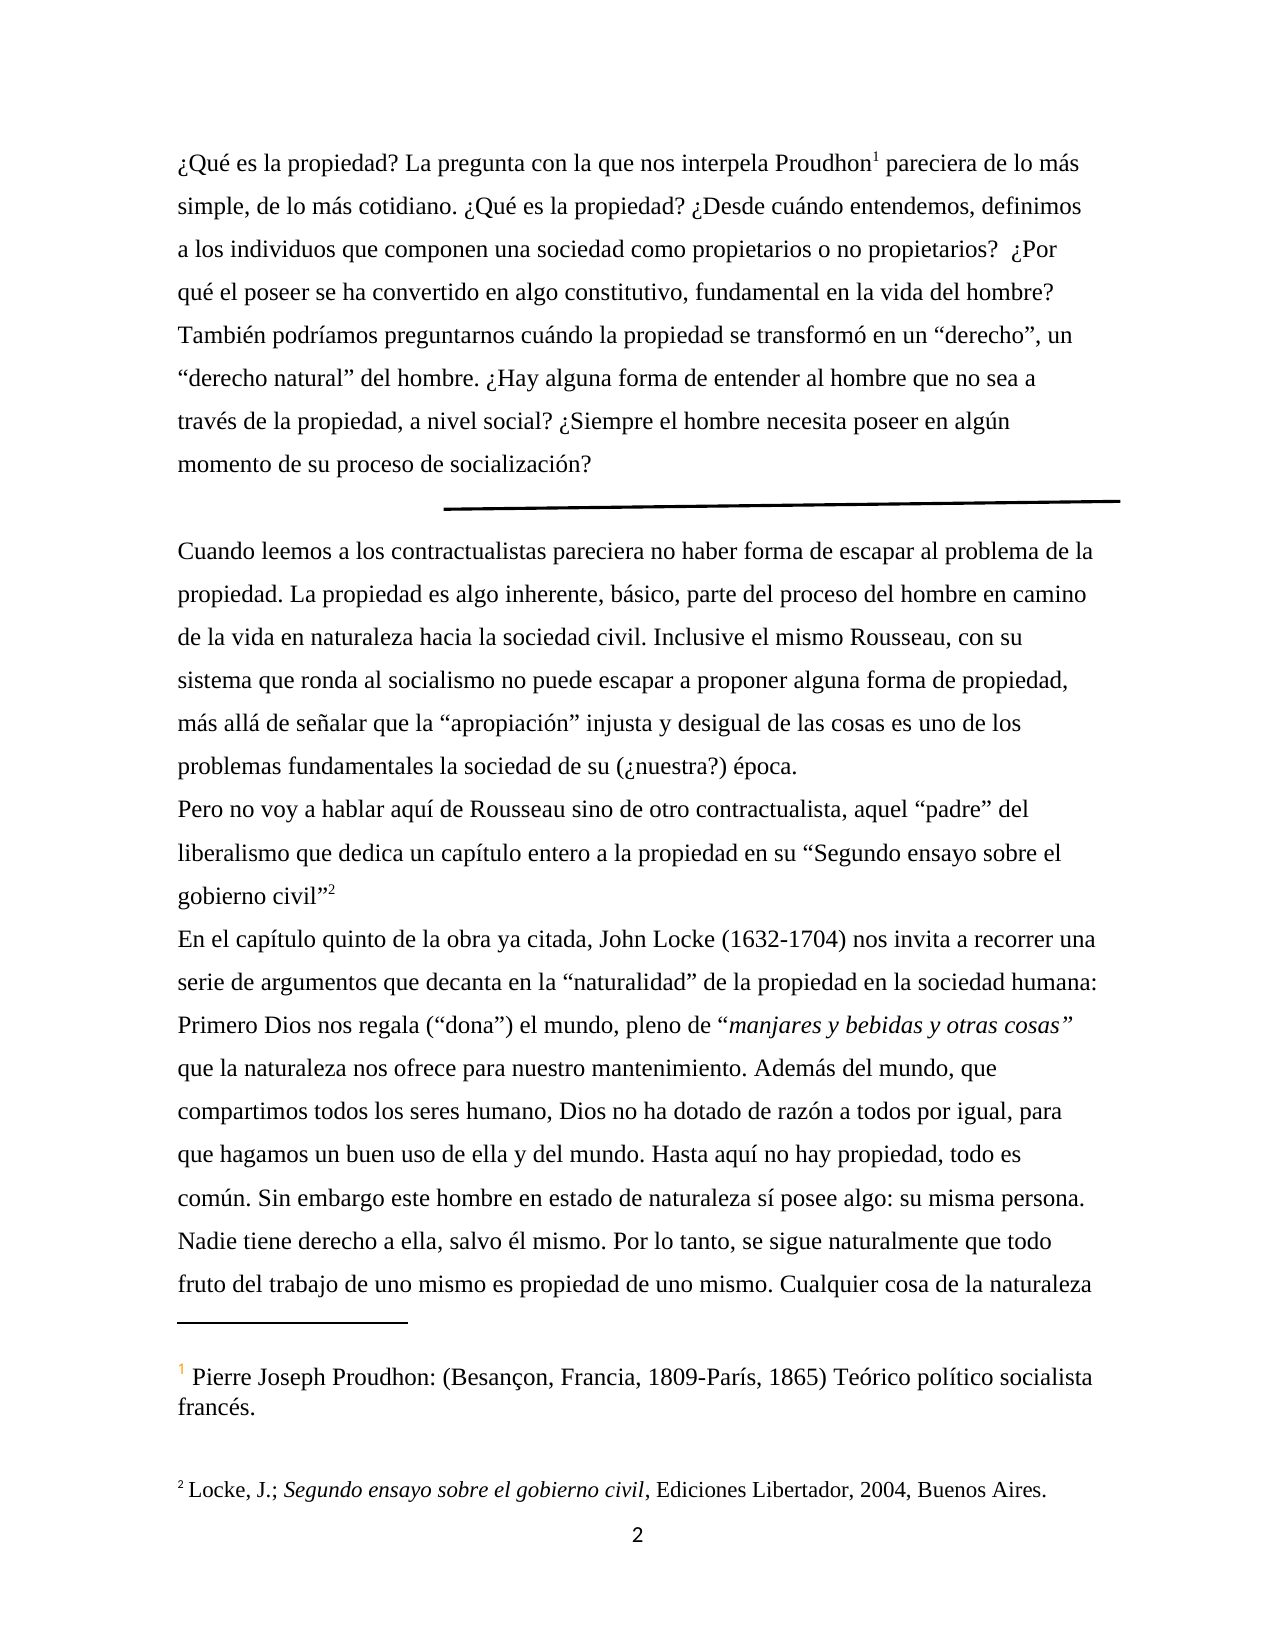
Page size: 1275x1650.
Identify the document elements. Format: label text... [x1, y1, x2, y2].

text Cuando leemos a los contractualistas pareciera no haber forma de escapar al problema de la propiedad. La propiedad es algo inherente, básico, parte del proceso del hombre en camino de la vida en naturaleza hacia la sociedad civil. Inclusive el mismo Rousseau, con su sistema que ronda al socialismo no puede escapar a proponer alguna forma de propiedad, más allá de señalar que la “apropiación” injusta y desigual de las cosas es uno de los problemas fundamentales la sociedad de su (¿nuestra?) época. [177, 536, 1098, 780]
text Pero no voy a hablar aquí de Rousseau sino de otro contractualista, aquel “padre” del liberalismo que dedica un capítulo entero a la propiedad en su “Segundo ensayo sobre el gobierno civil” [177, 794, 1098, 909]
text ¿Qué es la propiedad? La pregunta con la que nos interpela Proudhon pareciera de lo más simple, de lo más cotidiano. ¿Qué es la propiedad? ¿Desde cuándo entendemos, definimos a los individuos que componen una sociedad como propietarios o no propietarios? ¿Por qué el poseer se ha convertido en algo constitutivo, fundamental en la vida del hombre? También podríamos preguntarnos cuándo la propiedad se transformó en un “derecho”, un “derecho natural” del hombre. ¿Hay alguna forma de entender al hombre que no sea a través de la propiedad, a nivel social? ¿Siempre el hombre necesita poseer en algún momento de su proceso de socialización? [177, 148, 1098, 478]
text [177, 1010, 1098, 1298]
text En el capítulo quinto de la obra ya citada, John Locke (1632-1704) nos invita a recorrer una serie de argumentos que decanta en la “naturalidad” de la propiedad en la sociedad humana: [177, 924, 1098, 996]
